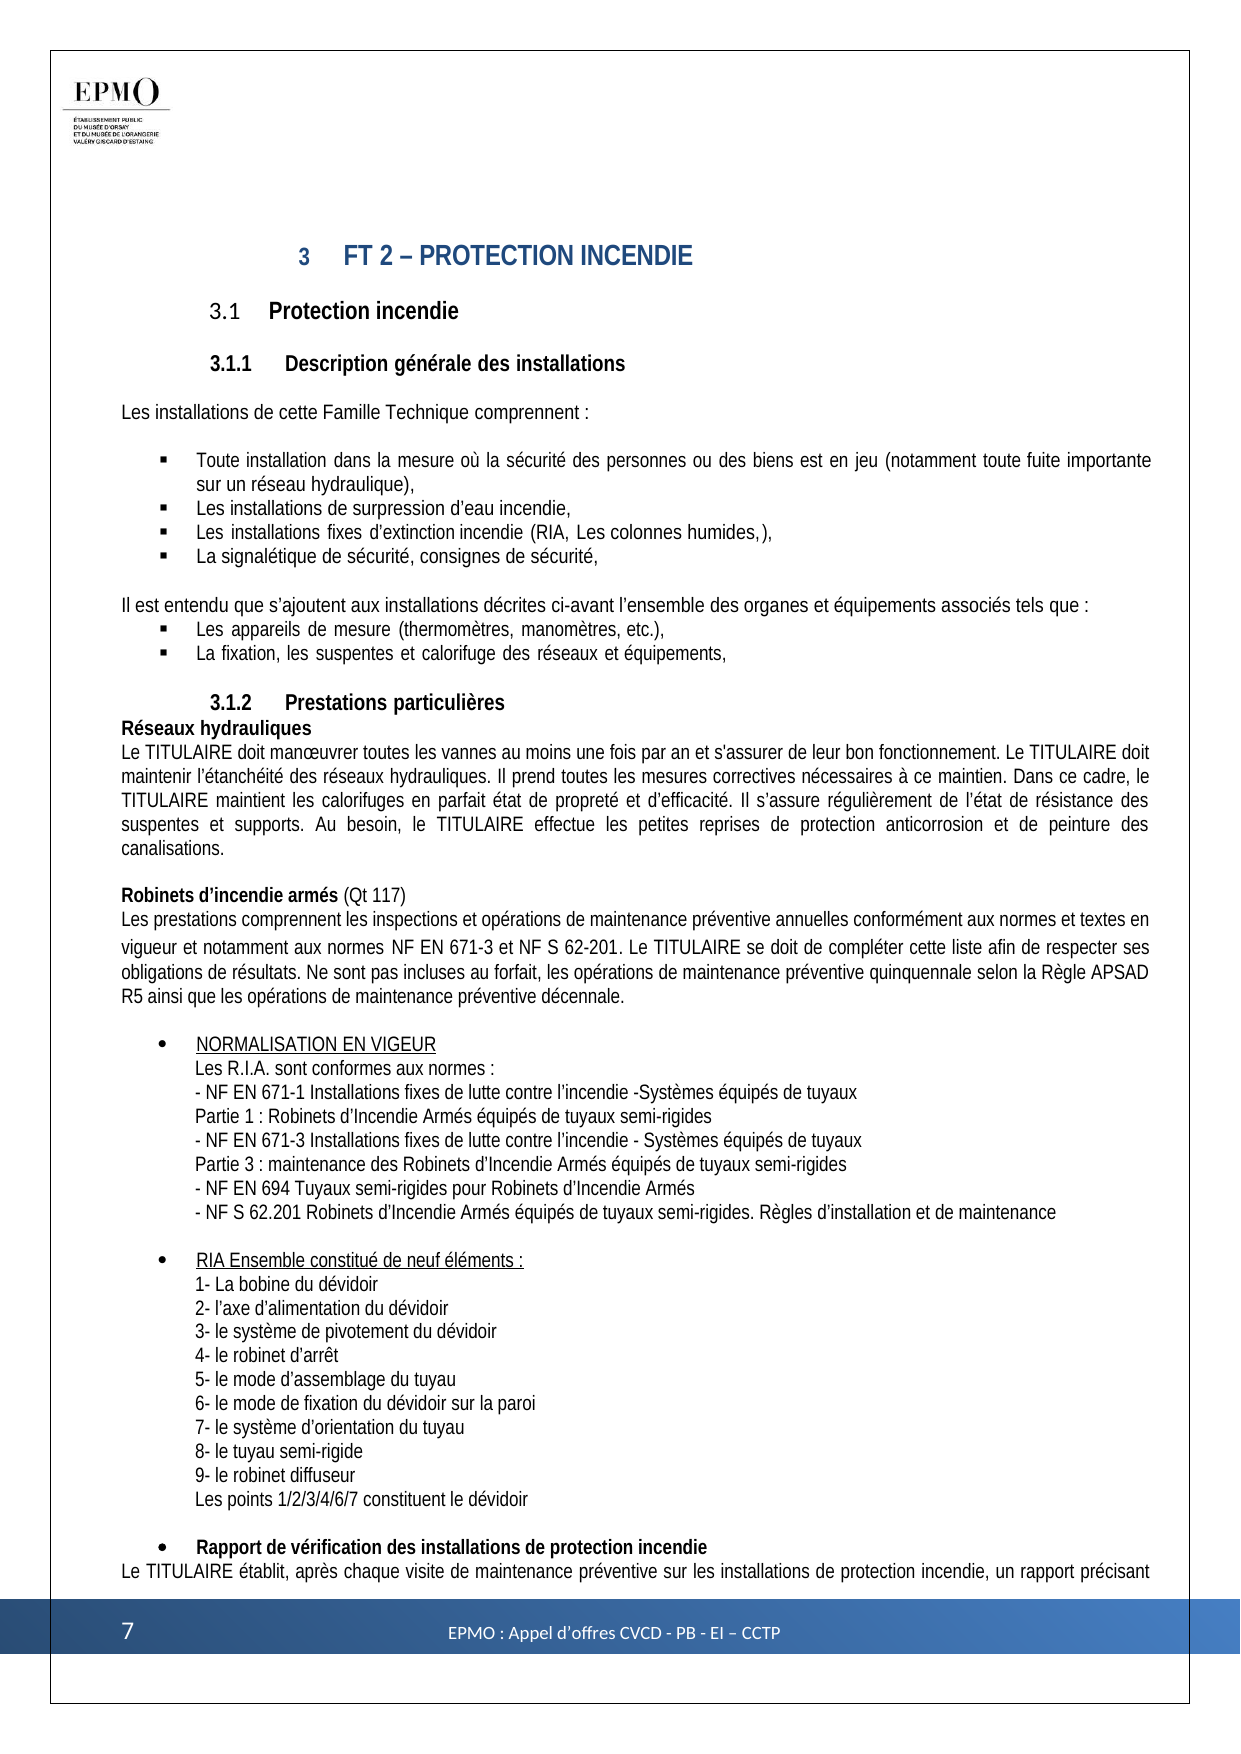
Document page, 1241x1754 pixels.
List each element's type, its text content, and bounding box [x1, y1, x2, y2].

text Les points 1/2/3/4/6/7 constituent le dévidoir [195, 1487, 1151, 1511]
text 2- l’axe d’alimentation du dévidoir [195, 1295, 1151, 1319]
text Les installations de cette Famille Technique comprennent : [121, 400, 1151, 424]
list Les installations de surpression d’eau incendie, [158, 496, 1151, 520]
text 5- le mode d’assemblage du tuyau [195, 1367, 1151, 1391]
list Toute installation dans la mesure où la sécurité des personnes ou des biens est en jeu (notamment toute fuite importante sur un réseau hydraulique), [158, 448, 1151, 496]
subtitle FT 2 – PROTECTION INCENDIE [298, 238, 1151, 271]
subtitle Protection incendie [209, 295, 1151, 326]
text 4- le robinet d’arrêt [195, 1343, 1151, 1367]
text - NF S 62.201 Robinets d’Incendie Armés équipés de tuyaux semi-rigides. Règles d’installation et de maintenance [195, 1199, 1151, 1223]
list NORMALISATION EN VIGEUR [158, 1032, 1151, 1056]
text Robinets d’incendie armés (Qt 117) [121, 883, 1151, 907]
text Partie 1 : Robinets d’Incendie Armés équipés de tuyaux semi-rigides [195, 1104, 1151, 1128]
text Les R.I.A. sont conformes aux normes : [195, 1056, 1151, 1080]
list La signalétique de sécurité, consignes de sécurité, [158, 544, 1151, 568]
text - NF EN 671-1 Installations fixes de lutte contre l’incendie -Systèmes équipés de tuyaux [195, 1080, 1151, 1104]
text 7- le système d’orientation du tuyau [195, 1415, 1151, 1439]
text 8- le tuyau semi-rigide [195, 1439, 1151, 1463]
list Rapport de vérification des installations de protection incendie [158, 1535, 1151, 1559]
text 9- le robinet diffuseur [195, 1463, 1151, 1487]
list Les appareils de mesure (thermomètres, manomètres, etc.), [158, 617, 1151, 641]
list RIA Ensemble constitué de neuf éléments : [158, 1247, 1151, 1271]
text 6- le mode de fixation du dévidoir sur la paroi [195, 1391, 1151, 1415]
text Réseaux hydrauliques [121, 716, 1151, 740]
text Partie 3 : maintenance des Robinets d’Incendie Armés équipés de tuyaux semi-rigides [195, 1152, 1151, 1176]
text - NF EN 671-3 Installations fixes de lutte contre l’incendie - Systèmes équipés de tuyaux [195, 1128, 1151, 1152]
picture [59, 77, 179, 149]
text 1- La bobine du dévidoir [195, 1271, 1151, 1295]
subtitle Description générale des installations [210, 350, 1151, 376]
text - NF EN 694 Tuyaux semi-rigides pour Robinets d’Incendie Armés [195, 1176, 1151, 1199]
text Les prestations comprennent les inspections et opérations de maintenance préventive annuelles conformément aux normes et textes en vigueur et notamment aux normes NF EN 671-3 et NF S 62-201. Le TITULAIRE se doit de compléter cette liste afin de respecter ses obligations de résultats. Ne sont pas incluses au forfait, les opérations de maintenance préventive quinquennale selon la Règle APSAD R5 ainsi que les opérations de maintenance préventive décennale. [121, 907, 1151, 1008]
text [121, 1559, 1151, 1583]
text 3- le système de pivotement du dévidoir [195, 1319, 1151, 1343]
text Le TITULAIRE doit manœuvrer toutes les vannes au moins une fois par an et s'assurer de leur bon fonctionnement. Le TITULAIRE doit maintenir l’étanchéité des réseaux hydrauliques. Il prend toutes les mesures correctives nécessaires à ce maintien. Dans ce cadre, le TITULAIRE maintient les calorifuges en parfait état de propreté et d’efficacité. Il s’assure régulièrement de l’état de résistance des suspentes et supports. Au besoin, le TITULAIRE effectue les petites reprises de protection anticorrosion et de peinture des canalisations. [121, 740, 1151, 859]
text Il est entendu que s’ajoutent aux installations décrites ci-avant l’ensemble des organes et équipements associés tels que : [121, 593, 1151, 617]
list Les installations fixes d’extinction incendie (RIA, Les colonnes humides,), [158, 520, 1151, 544]
subtitle Prestations particulières [210, 689, 1151, 716]
list La fixation, les suspentes et calorifuge des réseaux et équipements, [158, 641, 1151, 665]
